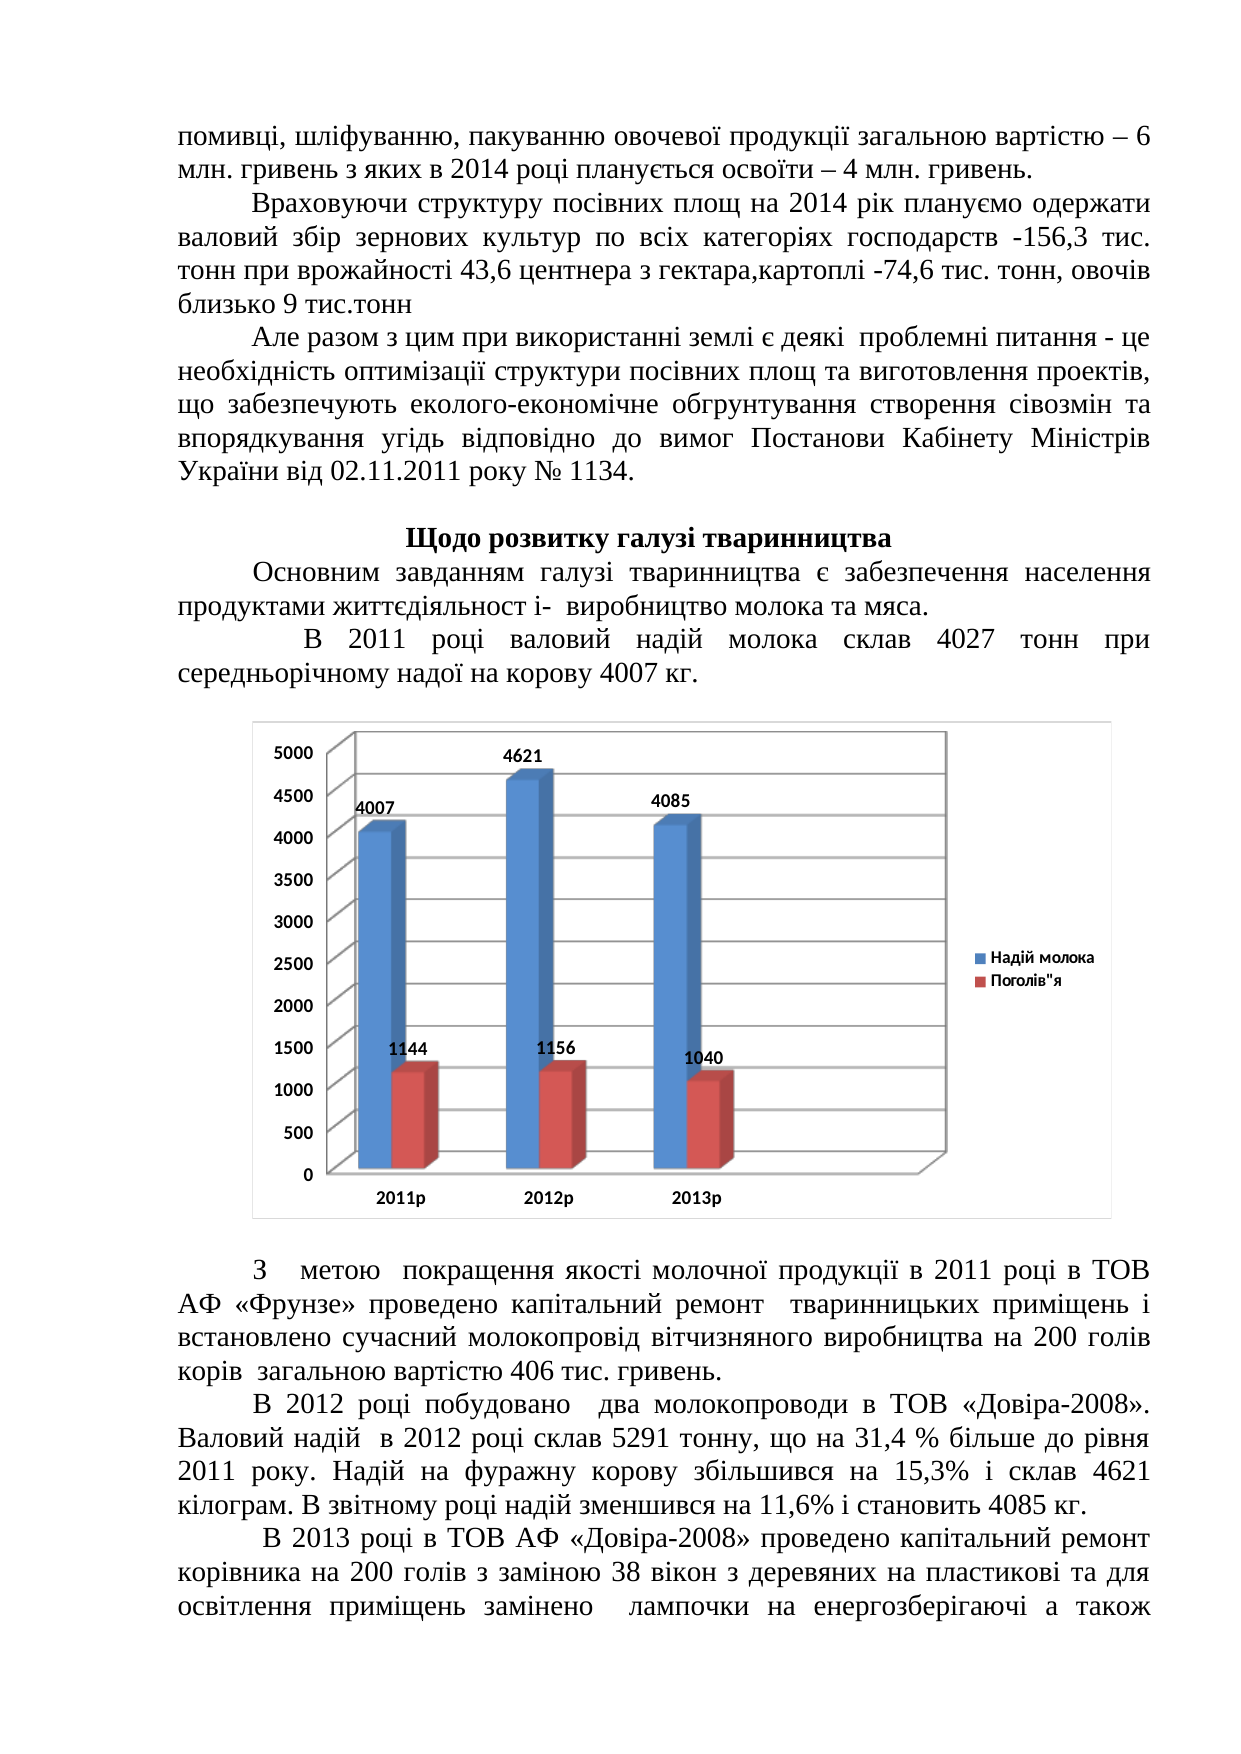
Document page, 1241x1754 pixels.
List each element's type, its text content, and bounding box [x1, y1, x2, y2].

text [177, 118, 1152, 185]
text В 2011 році валовий надій молока склав 4027 тонн при середньорічному надої на корову 4007 кг. [177, 621, 1152, 688]
text Основним завданням галузі тваринництва є забезпечення населення продуктами життєдіяльност і- виробництво молока та мяса. [177, 554, 1152, 621]
text Але разом з цим при використанні землі є деякі проблемні питання - це необхідність оптимізації структури посівних площ та виготовлення проектів, що забезпечують еколого-економічне обгрунтування створення сівозмін та впорядкування угідь відповідно до вимог Постанови Кабінету Міністрів України від 02.11.2011 року № 1134. [177, 319, 1152, 487]
text Враховуючи структуру посівних площ на 2014 рік плануємо одержати валовий збір зернових культур по всіх категоріях господарств -156,3 тис. тонн при врожайності 43,6 центнера з гектара,картоплі -74,6 тис. тонн, овочів близько 9 тис.тонн [177, 185, 1152, 319]
text В 2012 році побудовано два молокопроводи в ТОВ «Довіра-2008». Валовий надій в 2012 році склав 5291 тонну, що на 31,4 % більше до рівня 2011 року. Надій на фуражну корову збільшився на 15,3% і склав 4621 кілограм. В звітному році надій зменшився на 11,6% і становить 4085 кг. [177, 1386, 1152, 1521]
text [177, 1521, 1152, 1621]
text З метою покращення якості молочної продукції в 2011 році в ТОВ АФ «Фрунзе» проведено капітальний ремонт тваринницьких приміщень і встановлено сучасний молокопровід вітчизняного виробництва на 200 голів корів загальною вартістю 406 тис. гривень. [177, 1252, 1152, 1386]
subtitle Щодо розвитку галузі тваринництва [177, 521, 1152, 554]
